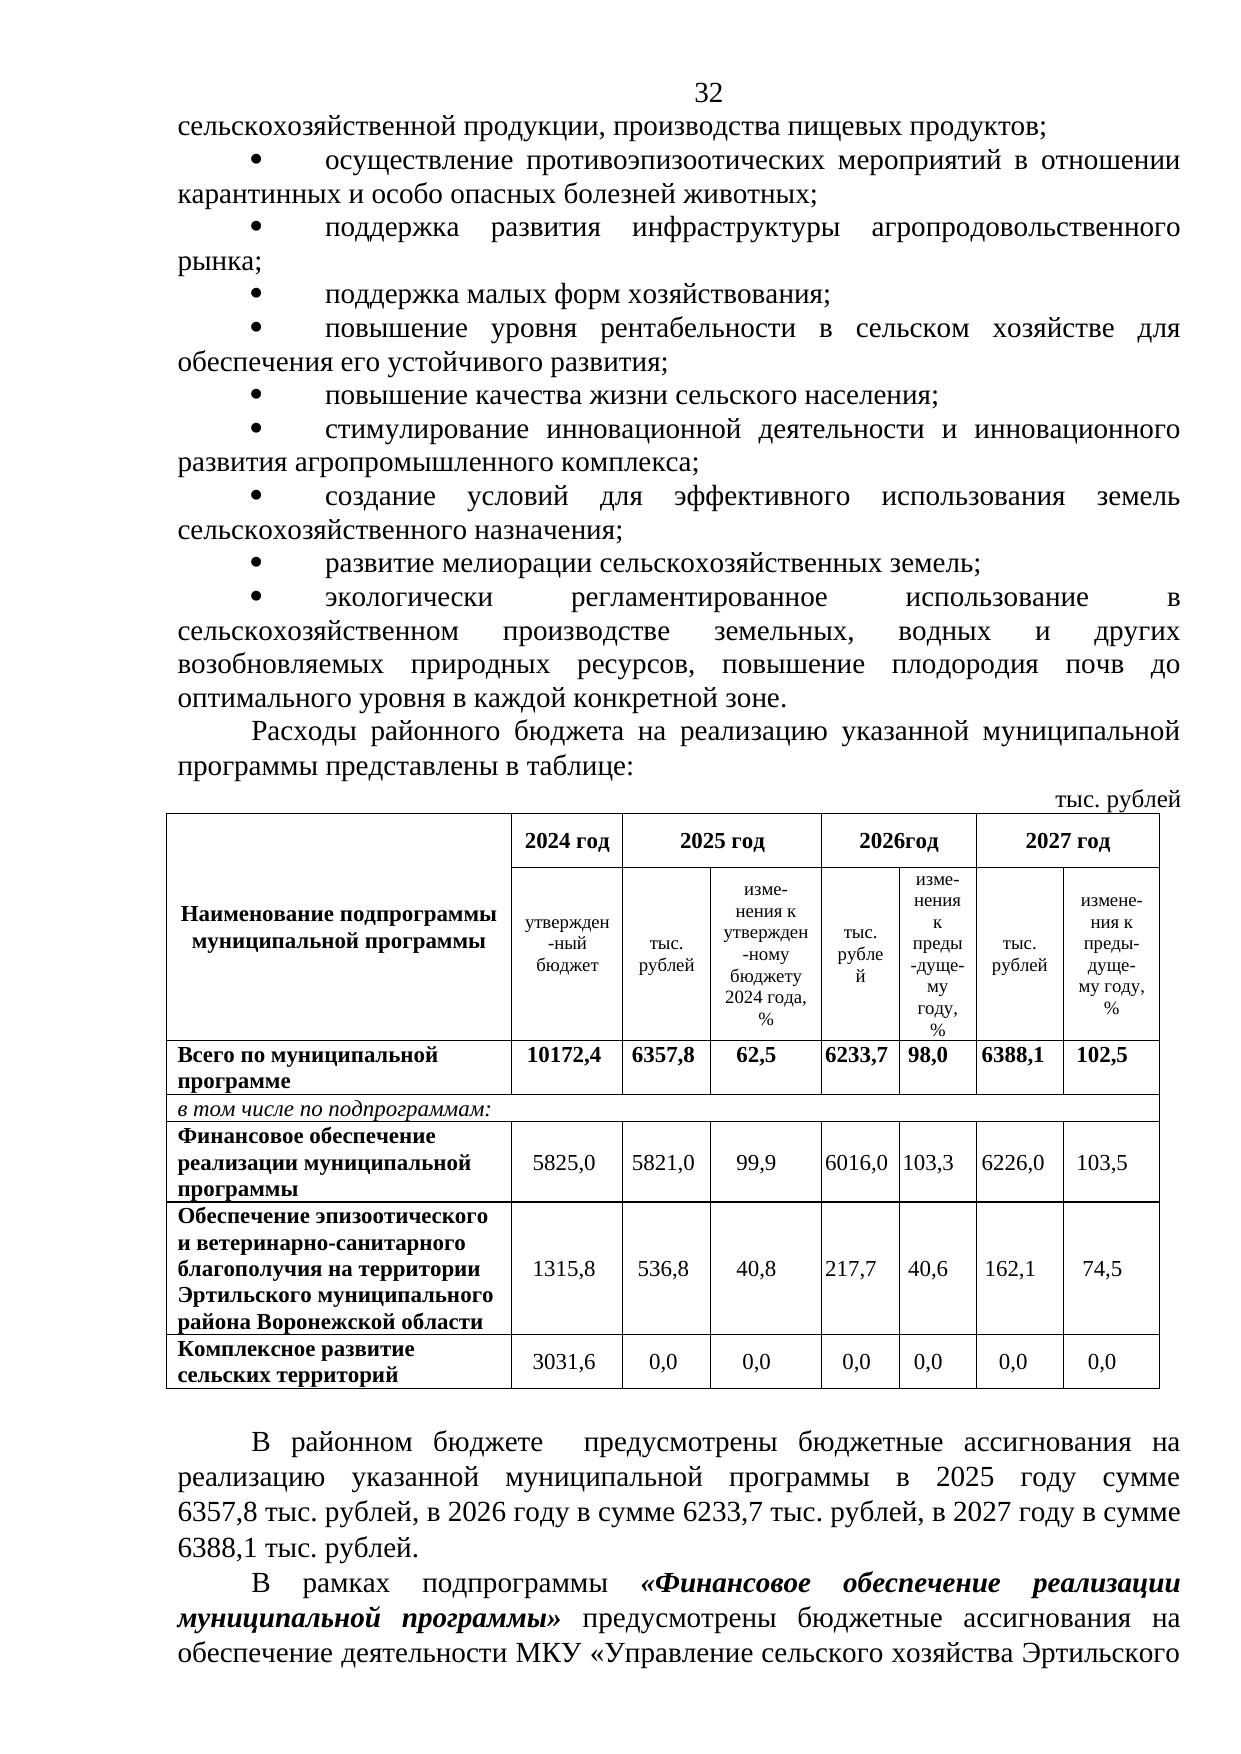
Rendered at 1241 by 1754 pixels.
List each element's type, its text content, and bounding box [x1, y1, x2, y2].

table_header 2027 год [977, 814, 1159, 867]
text Расходы районного бюджета на реализацию указанной муниципальной программы представлены в таблице: [177, 713, 1181, 782]
table_cell Всего по муниципальной программе [167, 1041, 511, 1094]
table_cell 5825,0 [512, 1122, 622, 1201]
table_cell тыс. рублей [977, 868, 1063, 1040]
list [177, 108, 1181, 142]
list создание условий для эффективного использования земель сельскохозяйственного назначения; [177, 478, 1181, 545]
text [177, 1565, 1181, 1669]
table_cell 40,6 [900, 1203, 976, 1334]
table_cell Комплексное развитие сельских территорий [167, 1335, 511, 1388]
table_cell 0,0 [822, 1335, 899, 1388]
table_cell 62,5 [711, 1041, 821, 1094]
list экологически регламентированное использование в сельскохозяйственном производстве земельных, водных и других возобновляемых природных ресурсов, повышение плодородия почв до оптимального уровня в каждой конкретной зоне. [177, 579, 1181, 713]
table_header 2026год [822, 814, 976, 867]
table_cell в том числе по подпрограммам: [167, 1095, 1159, 1121]
table_header Наименование подпрограммы муниципальной программы [167, 814, 511, 1040]
table_cell 40,8 [711, 1203, 821, 1334]
table_cell Обеспечение эпизоотического и ветеринарно-санитарного благополучия на территории Эртильского муниципального района Воронежской области [167, 1203, 511, 1334]
table_cell 162,1 [977, 1203, 1063, 1334]
table_cell измене- ния к преды-дуще- му году, % [1064, 868, 1159, 1040]
table_cell 0,0 [623, 1335, 710, 1388]
table_cell 6016,0 [822, 1122, 899, 1201]
table_cell 0,0 [1064, 1335, 1159, 1388]
table_cell 98,0 [900, 1041, 976, 1094]
table_cell 102,5 [1064, 1041, 1159, 1094]
table_cell 0,0 [711, 1335, 821, 1388]
table_cell 3031,6 [512, 1335, 622, 1388]
table_cell 1315,8 [512, 1203, 622, 1334]
table_cell 6388,1 [977, 1041, 1063, 1094]
table_cell 99,9 [711, 1122, 821, 1201]
table_cell утвержден-ный бюджет [512, 868, 622, 1040]
text В районном бюджете предусмотрены бюджетные ассигнования на реализацию указанной муниципальной программы в 2025 году сумме 6357,8 тыс. рублей, в 2026 году в сумме 6233,7 тыс. рублей, в 2027 году в сумме 6388,1 тыс. рублей. [177, 1424, 1181, 1563]
table_header 2025 год [623, 814, 821, 867]
table_cell 6226,0 [977, 1122, 1063, 1201]
table_cell 103,5 [1064, 1122, 1159, 1201]
table_cell тыс. рублей [623, 868, 710, 1040]
table_cell 536,8 [623, 1203, 710, 1334]
table_cell 5821,0 [623, 1122, 710, 1201]
table_cell 103,3 [900, 1122, 976, 1201]
text тыс. рублей [177, 784, 1181, 812]
table_cell 6357,8 [623, 1041, 710, 1094]
list осуществление противоэпизоотических мероприятий в отношении карантинных и особо опасных болезней животных; [177, 142, 1181, 209]
list поддержка малых форм хозяйствования; [177, 276, 1181, 310]
table_cell изме- нения к преды-дуще- му году, % [900, 868, 976, 1040]
table_cell 6233,7 [822, 1041, 899, 1094]
table_cell 0,0 [977, 1335, 1063, 1388]
table_header 2024 год [512, 814, 622, 867]
table_cell изме- нения к утвержден-ному бюджету 2024 года, % [711, 868, 821, 1040]
list повышение уровня рентабельности в сельском хозяйстве для обеспечения его устойчивого развития; [177, 310, 1181, 377]
table_cell 217,7 [822, 1203, 899, 1334]
list стимулирование инновационной деятельности и инновационного развития агропромышленного комплекса; [177, 411, 1181, 478]
table_cell 0,0 [900, 1335, 976, 1388]
list развитие мелиорации сельскохозяйственных земель; [177, 545, 1181, 579]
table_cell 74,5 [1064, 1203, 1159, 1334]
table_cell тыс. рублей [822, 868, 899, 1040]
table_cell Финансовое обеспечение реализации муниципальной программы [167, 1122, 511, 1201]
list повышение качества жизни сельского населения; [177, 377, 1181, 411]
table_cell 10172,4 [512, 1041, 622, 1094]
list поддержка развития инфраструктуры агропродовольственного рынка; [177, 209, 1181, 276]
